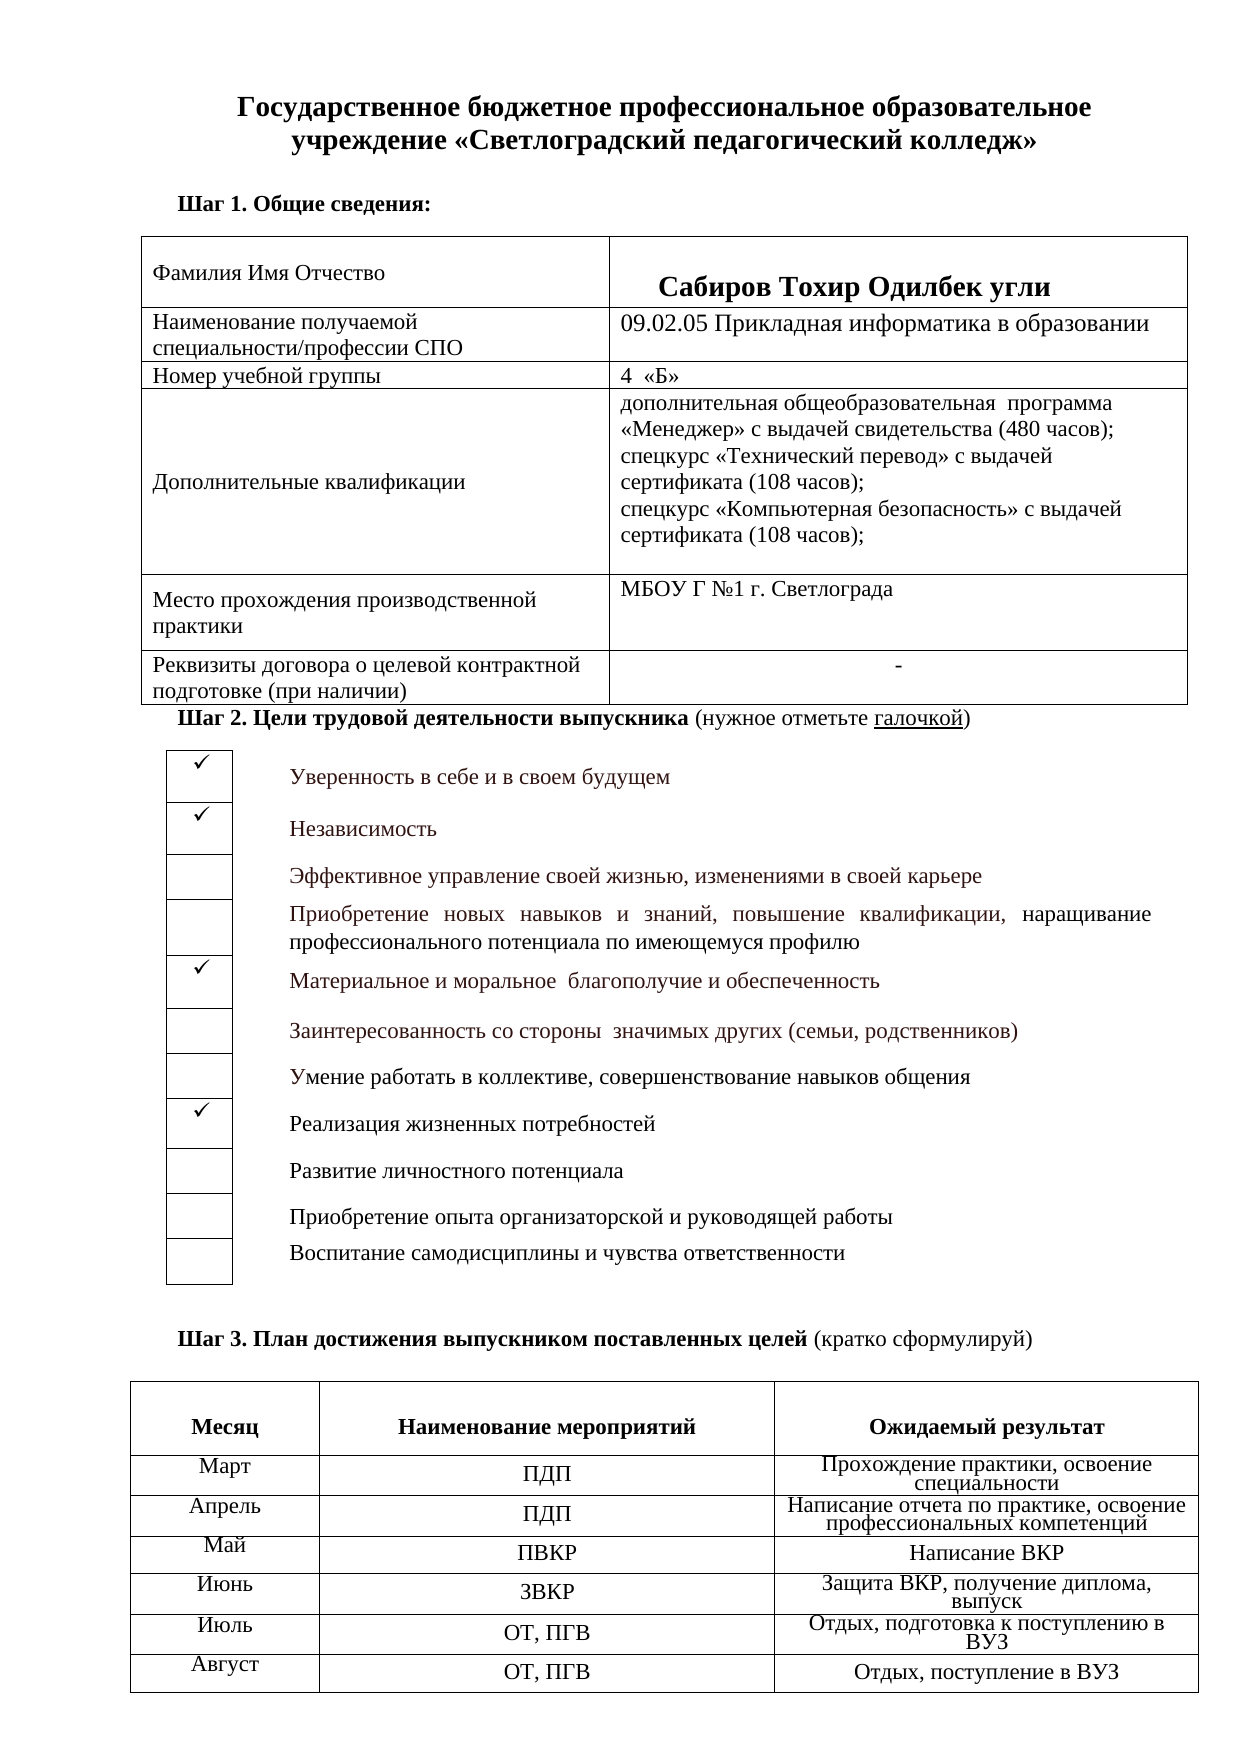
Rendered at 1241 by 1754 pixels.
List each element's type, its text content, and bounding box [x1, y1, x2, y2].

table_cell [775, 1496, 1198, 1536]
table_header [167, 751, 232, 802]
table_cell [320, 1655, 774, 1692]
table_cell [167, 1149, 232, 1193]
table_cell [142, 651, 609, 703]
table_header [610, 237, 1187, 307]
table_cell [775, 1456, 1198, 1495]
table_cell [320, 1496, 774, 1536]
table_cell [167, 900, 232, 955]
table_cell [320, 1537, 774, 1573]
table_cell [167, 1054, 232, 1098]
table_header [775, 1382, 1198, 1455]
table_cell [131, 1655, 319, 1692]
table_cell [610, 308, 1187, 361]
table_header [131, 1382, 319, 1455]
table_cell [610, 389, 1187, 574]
text Шаг 1. Общие сведения: [177, 190, 1152, 217]
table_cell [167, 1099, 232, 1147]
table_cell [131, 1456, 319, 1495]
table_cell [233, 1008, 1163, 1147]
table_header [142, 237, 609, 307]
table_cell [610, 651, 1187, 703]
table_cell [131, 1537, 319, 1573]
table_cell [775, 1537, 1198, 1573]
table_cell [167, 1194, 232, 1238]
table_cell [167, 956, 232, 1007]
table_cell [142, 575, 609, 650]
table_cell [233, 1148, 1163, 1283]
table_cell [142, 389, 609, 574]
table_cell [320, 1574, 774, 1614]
text Шаг 2. Цели трудовой деятельности выпускника (нужное отметьте галочкой) [177, 705, 1152, 731]
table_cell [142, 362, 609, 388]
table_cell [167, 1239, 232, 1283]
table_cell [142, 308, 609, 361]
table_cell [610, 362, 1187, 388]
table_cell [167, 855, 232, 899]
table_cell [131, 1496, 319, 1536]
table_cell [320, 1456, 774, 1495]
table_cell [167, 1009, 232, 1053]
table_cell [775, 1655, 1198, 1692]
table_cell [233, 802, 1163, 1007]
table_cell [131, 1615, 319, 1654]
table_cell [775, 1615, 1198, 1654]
text Государственное бюджетное профессиональное образовательное учреждение «Светлоградский педагогический колледж» [177, 89, 1152, 156]
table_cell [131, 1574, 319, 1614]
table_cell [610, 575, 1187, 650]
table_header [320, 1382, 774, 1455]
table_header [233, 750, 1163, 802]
text Шаг 3. План достижения выпускником поставленных целей (кратко сформулируй) [177, 1325, 1152, 1351]
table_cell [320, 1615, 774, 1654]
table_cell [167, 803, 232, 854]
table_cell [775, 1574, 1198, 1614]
